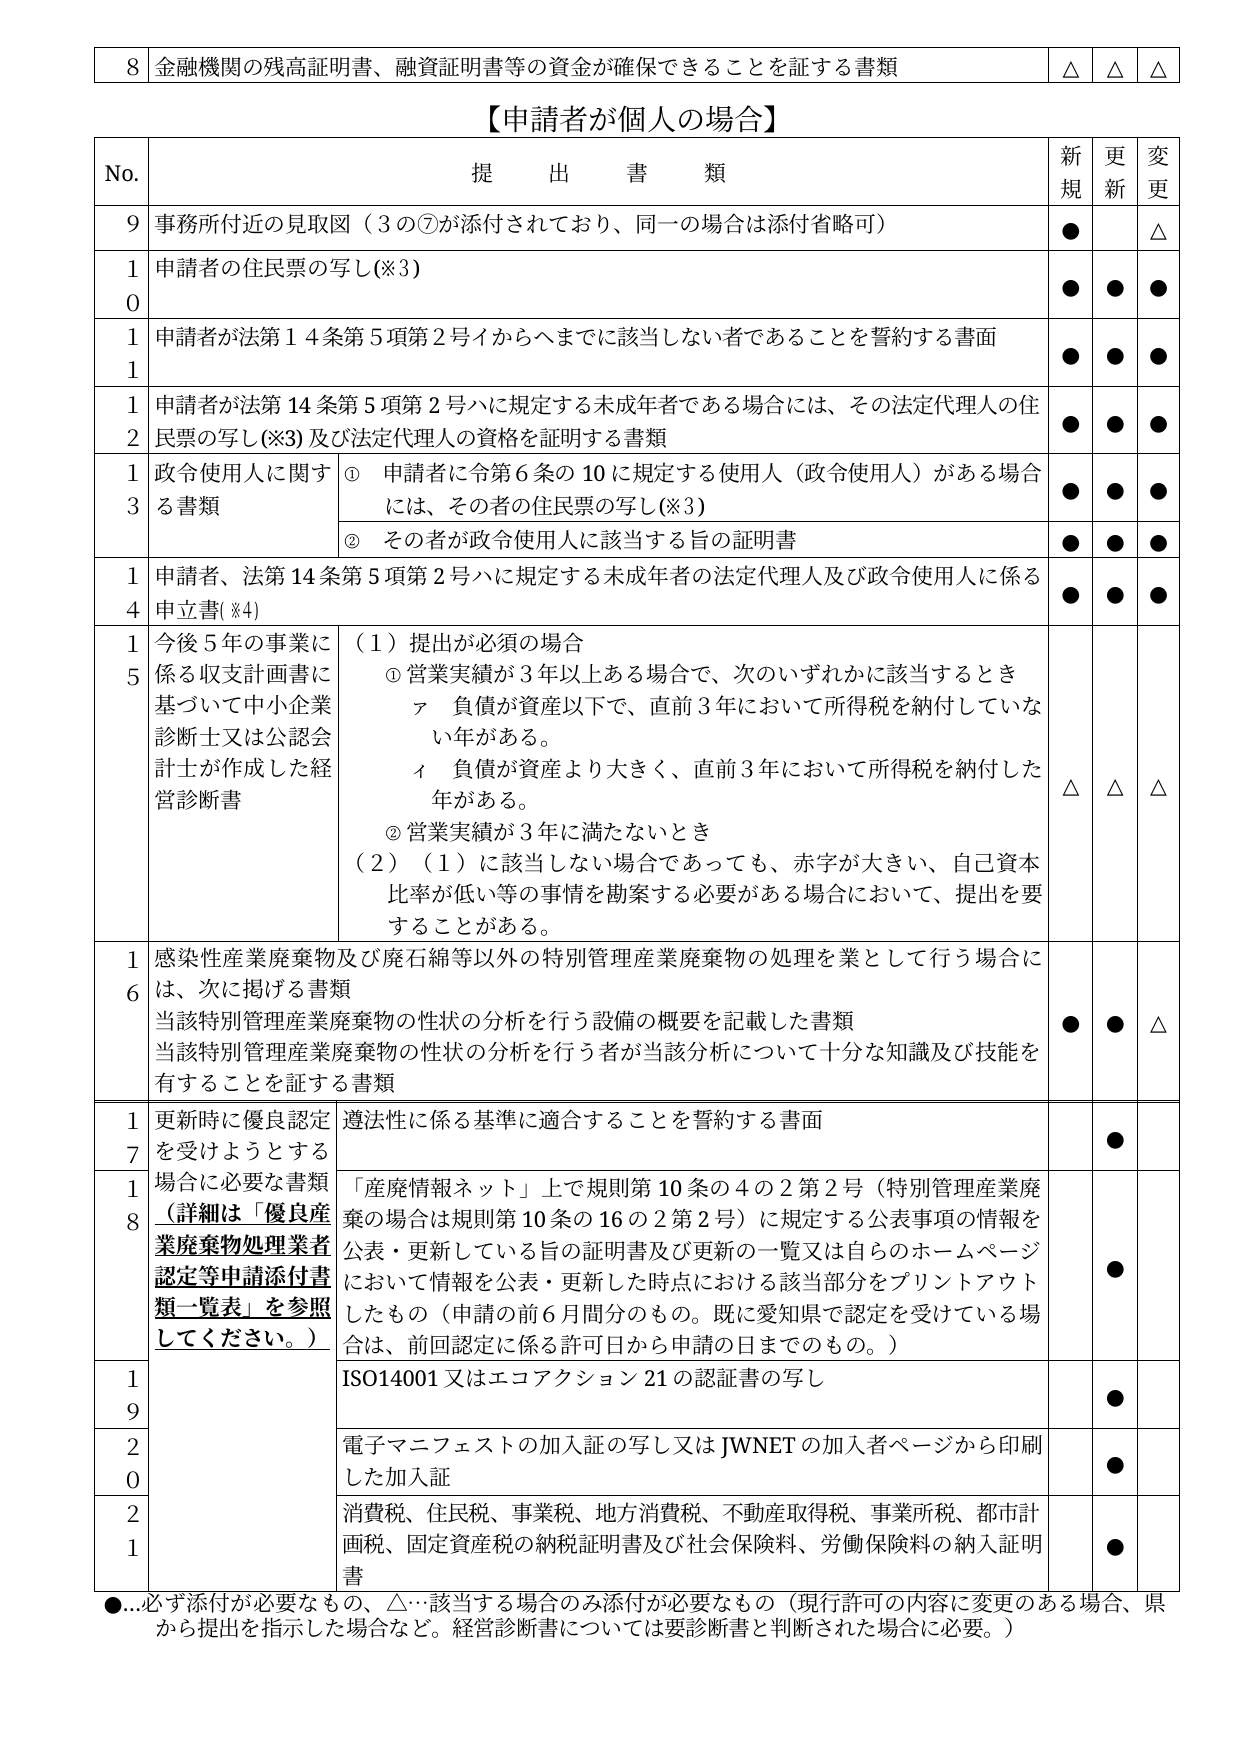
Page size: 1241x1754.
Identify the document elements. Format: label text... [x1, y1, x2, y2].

table_cell ● [1049, 522, 1092, 557]
table_cell ● [1138, 558, 1179, 625]
table_cell [1138, 1171, 1179, 1360]
text 【申請者が個人の場合】 [133, 103, 1132, 137]
table_cell △ [1093, 48, 1137, 82]
table_cell ISO14001又はエコアクション21の認証書の写し [337, 1361, 1048, 1427]
table_header 更新 [1093, 138, 1137, 204]
table_cell １７ [95, 1103, 148, 1170]
table_cell １８ [95, 1171, 148, 1360]
table_cell △ [1138, 206, 1179, 250]
table_cell ● [1049, 251, 1092, 318]
table_cell ● [1093, 1361, 1137, 1427]
table_cell ● [1093, 1429, 1137, 1495]
table_cell ● [1049, 454, 1092, 521]
table_cell ● [1049, 319, 1092, 386]
table_cell [1138, 1103, 1179, 1170]
table_cell 「産廃情報ネット」上で規則第10条の４の２第２号（特別管理産業廃棄の場合は規則第10条の16の２第2号）に規定する公表事項の情報を公表・更新している旨の証明書及び更新の一覧又は自らのホームページにおいて情報を公表・更新した時点における該当部分をプリントアウトしたもの（申請の前６月間分のもの。既に愛知県で認定を受けている場合は、前回認定に係る許可日から申請の日までのもの。） [337, 1171, 1048, 1360]
table_cell １３ [95, 454, 148, 557]
table_cell [1138, 1496, 1179, 1591]
table_cell ● [1093, 1171, 1137, 1360]
table_cell △ [1049, 48, 1092, 82]
table_header 変更 [1138, 138, 1179, 204]
table_cell △ [1138, 48, 1179, 82]
table_cell △ [1093, 626, 1137, 941]
table_cell ● [1049, 206, 1092, 250]
table_cell ● [1093, 1103, 1137, 1170]
table_cell [1049, 1361, 1092, 1427]
table_cell [1138, 1361, 1179, 1427]
table_cell １２ [95, 387, 148, 453]
table_cell ● [1049, 942, 1092, 1100]
table_cell ２０ [95, 1429, 148, 1495]
table_cell 申請者が法第14条第5項第2号ハに規定する未成年者である場合には、その法定代理人の住民票の写し(※3) 及び法定代理人の資格を証明する書類 [149, 387, 1048, 453]
table_header 提 出 書 類 [149, 138, 1048, 204]
table_cell 金融機関の残高証明書、融資証明書等の資金が確保できることを証する書類 [149, 48, 1048, 82]
table_cell 事務所付近の見取図（３の⑦が添付されており、同一の場合は添付省略可） [149, 206, 1048, 250]
table_cell （１）提出が必須の場合 ①営業実績が３年以上ある場合で、次のいずれかに該当するとき ァ 負債が資産以下で、直前３年において所得税を納付していない年がある。 ィ 負債が資産より大きく、直前３年において所得税を納付した年がある。 ②営業実績が３年に満たないとき （２）（１）に該当しない場合であっても、赤字が大きい、自己資本比率が低い等の事情を勘案する必要がある場合において、提出を要することがある。 [339, 626, 1048, 941]
table_cell 申請者が法第１４条第５項第２号イからヘまでに該当しない者であることを誓約する書面 [149, 319, 1048, 386]
table_cell 感染性産業廃棄物及び廃石綿等以外の特別管理産業廃棄物の処理を業として行う場合には、次に掲げる書類 当該特別管理産業廃棄物の性状の分析を行う設備の概要を記載した書類 当該特別管理産業廃棄物の性状の分析を行う者が当該分析について十分な知識及び技能を有することを証する書類 [149, 942, 1048, 1100]
text ●…必ず添付が必要なもの、△…該当する場合のみ添付が必要なもの（現行許可の内容に変更のある場合、県から提出を指示した場合など。経営診断書については要診断書と判断された場合に必要。） [103, 1592, 1166, 1642]
table_cell [1049, 1496, 1092, 1591]
table_cell ● [1093, 251, 1137, 318]
table_cell [1049, 1103, 1092, 1170]
table_cell △ [1049, 626, 1092, 941]
table_cell ８ [95, 48, 148, 82]
table_cell １５ [95, 626, 148, 941]
table_cell ● [1093, 1496, 1137, 1591]
table_cell 消費税、住民税、事業税、地方消費税、不動産取得税、事業所税、都市計画税、固定資産税の納税証明書及び社会保険料、労働保険料の納入証明書 [337, 1496, 1048, 1591]
table_cell ● [1093, 558, 1137, 625]
table_cell [1049, 1171, 1092, 1360]
table_cell ２１ [95, 1496, 148, 1591]
table_cell ● [1093, 387, 1137, 453]
table_cell ● [1093, 522, 1137, 557]
table_cell ● [1093, 942, 1137, 1100]
table_cell ● [1138, 251, 1179, 318]
table_cell ● [1138, 387, 1179, 453]
table_cell ● [1138, 454, 1179, 521]
table_cell 今後５年の事業に係る収支計画書に基づいて中小企業診断士又は公認会計士が作成した経営診断書 [149, 626, 338, 941]
table_cell [1049, 1429, 1092, 1495]
table_cell 遵法性に係る基準に適合することを誓約する書面 [337, 1103, 1048, 1170]
table_cell 政令使用人に関する書類 [149, 454, 338, 557]
table_cell ● [1093, 319, 1137, 386]
table_cell 電子マニフェストの加入証の写し又はJWNETの加入者ページから印刷した加入証 [337, 1429, 1048, 1495]
table_cell 更新時に優良認定を受けようとする場合に必要な書類 （詳細は「優良産業廃棄物処理業者認定等申請添付書類一覧表」を参照してください。） [149, 1103, 336, 1591]
table_header 新規 [1049, 138, 1092, 204]
table_cell ① 申請者に令第６条の10に規定する使用人（政令使用人）がある場合には、その者の住民票の写し(※３) [339, 454, 1048, 521]
table_cell [1138, 1429, 1179, 1495]
table_header No. [95, 138, 148, 204]
table_cell ９ [95, 206, 148, 250]
table_cell ● [1138, 319, 1179, 386]
table_cell １９ [95, 1361, 148, 1427]
table_cell ● [1138, 522, 1179, 557]
table_cell △ [1138, 942, 1179, 1100]
table_cell [1093, 206, 1137, 250]
table_cell ② その者が政令使用人に該当する旨の証明書 [339, 522, 1048, 557]
table_cell 申請者の住民票の写し(※３) [149, 251, 1048, 318]
table_cell ● [1049, 558, 1092, 625]
table_cell １０ [95, 251, 148, 318]
table_cell △ [1138, 626, 1179, 941]
table_cell ● [1049, 387, 1092, 453]
table_cell 申請者、法第14条第5項第2号ハに規定する未成年者の法定代理人及び政令使用人に係る申立書(※４) [149, 558, 1048, 625]
table_cell １６ [95, 942, 148, 1100]
table_cell １４ [95, 558, 148, 625]
table_cell ● [1093, 454, 1137, 521]
table_cell １１ [95, 319, 148, 386]
